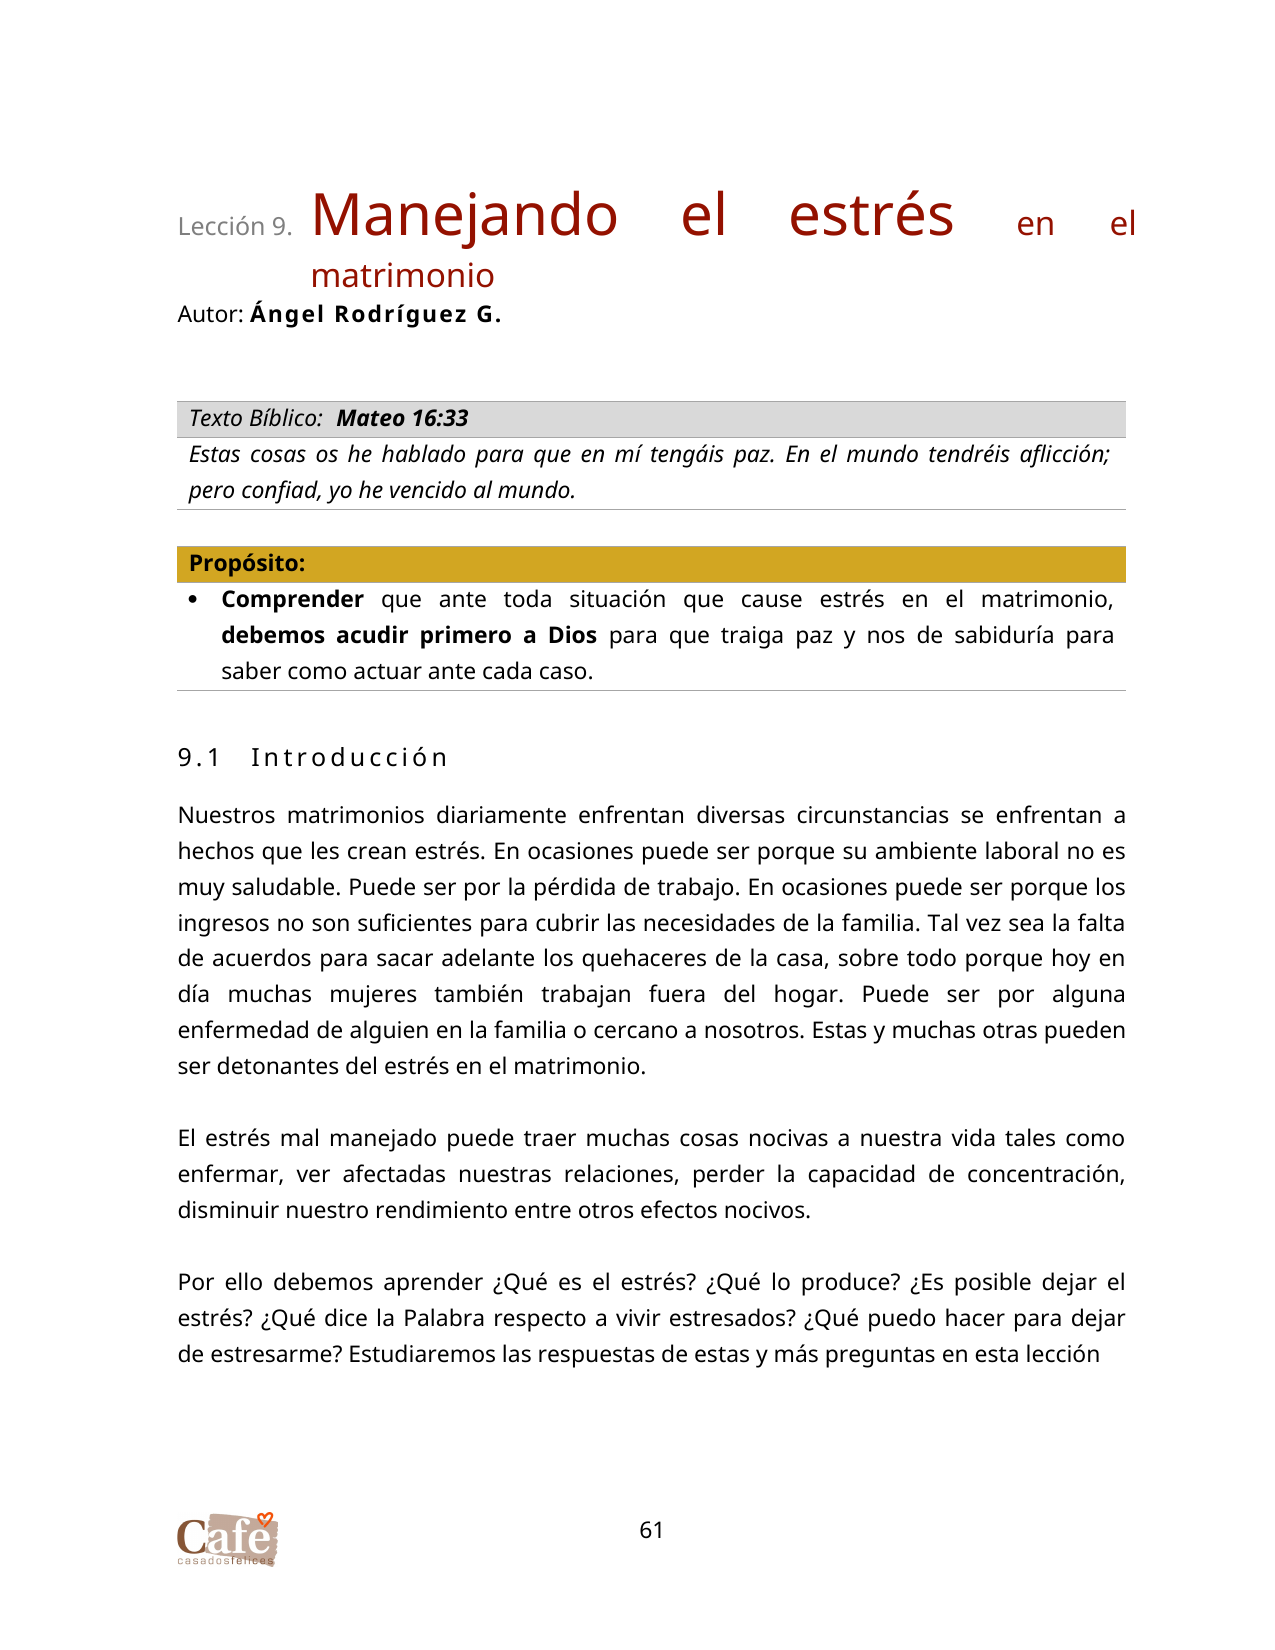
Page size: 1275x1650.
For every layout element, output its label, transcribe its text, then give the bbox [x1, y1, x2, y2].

text Nuestros matrimonios diariamente enfrentan diversas circunstancias se enfrentan a hechos que les crean estrés. En ocasiones puede ser porque su ambiente laboral no es muy saludable. Puede ser por la pérdida de trabajo. En ocasiones puede ser porque los ingresos no son suficientes para cubrir las necesidades de la familia. Tal vez sea la falta de acuerdos para sacar adelante los quehaceres de la casa, sobre todo porque hoy en día muchas mujeres también trabajan fuera del hogar. Puede ser por alguna enfermedad de alguien en la familia o cercano a nosotros. Estas y muchas otras pueden ser detonantes del estrés en el matrimonio. [177, 799, 1127, 1081]
subtitle Lección 9. Manejando el estrés en el matrimonio [177, 173, 1137, 298]
subtitle 9.1 Introducción [177, 739, 1127, 774]
text Autor: Ángel Rodríguez G. [177, 298, 1127, 329]
table_header Texto Bíblico: Mateo 16:33 [177, 402, 1126, 437]
text Por ello debemos aprender ¿Qué es el estrés? ¿Qué lo produce? ¿Es posible dejar el estrés? ¿Qué dice la Palabra respecto a vivir estresados? ¿Qué puedo hacer para dejar de estresarme? Estudiaremos las respuestas de estas y más preguntas en esta lección [177, 1266, 1127, 1369]
picture [177, 1512, 278, 1567]
table_header Propósito: [177, 547, 1126, 582]
text El estrés mal manejado puede traer muchas cosas nocivas a nuestra vida tales como enfermar, ver afectadas nuestras relaciones, perder la capacidad de concentración, disminuir nuestro rendimiento entre otros efectos nocivos. [177, 1122, 1127, 1225]
table_cell Comprender que ante toda situación que cause estrés en el matrimonio, debemos acudir primero a Dios para que traiga paz y nos de sabiduría para saber como actuar ante cada caso. [177, 583, 1126, 690]
table_cell Estas cosas os he hablado para que en mí tengáis paz. En el mundo tendréis aflicción; pero confiad, yo he vencido al mundo. [177, 438, 1126, 509]
